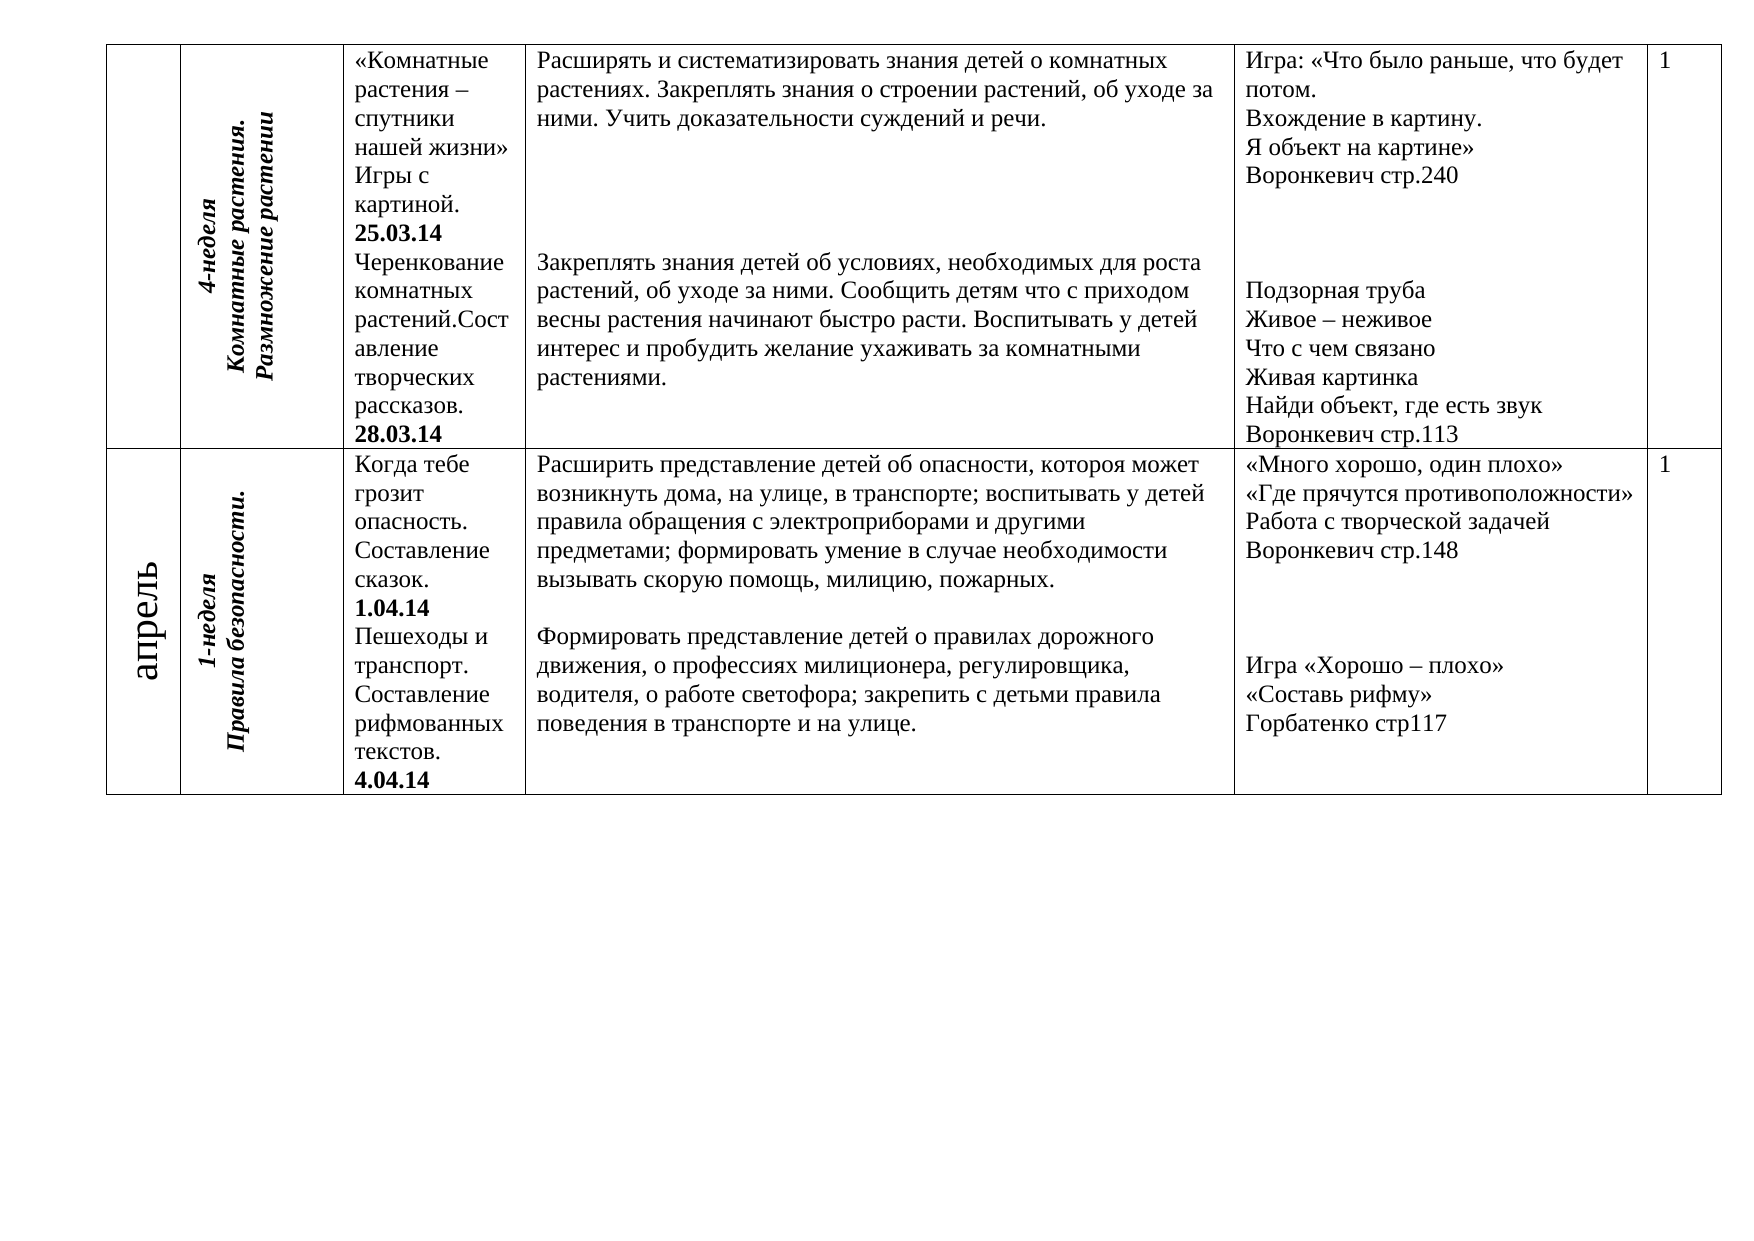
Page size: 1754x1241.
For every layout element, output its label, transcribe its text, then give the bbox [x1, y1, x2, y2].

table_cell «Комнатные растения – спутники нашей жизни» Игры с картиной. 25.03.14 Черенкование комнатных растений.Составление творческих рассказов. 28.03.14 [344, 45, 525, 448]
table_cell 4-неделя Комнатные растения. Размножение растении [181, 45, 343, 448]
table_cell апрель [107, 449, 180, 794]
table_cell 1 [1648, 45, 1721, 448]
table_cell 1-неделя Правила безопасности. [181, 449, 343, 794]
table_cell «Много хорошо, один плохо» «Где прячутся противоположности» Работа с творческой задачей Воронкевич стр.148 Игра «Хорошо – плохо» «Составь рифму» Горбатенко стр117 [1235, 449, 1647, 794]
table_cell 1 [1648, 449, 1721, 794]
table_cell Расширять и систематизировать знания детей о комнатных растениях. Закреплять знания о строении растений, об уходе за ними. Учить доказательности суждений и речи. Закреплять знания детей об условиях, необходимых для роста растений, об уходе за ними. Сообщить детям что с приходом весны растения начинают быстро расти. Воспитывать у детей интерес и пробудить желание ухаживать за комнатными растениями. [526, 45, 1234, 448]
table_cell Игра: «Что было раньше, что будет потом. Вхождение в картину. Я объект на картине» Воронкевич стр.240 Подзорная труба Живое – неживое Что с чем связано Живая картинка Найди объект, где есть звук Воронкевич стр.113 [1235, 45, 1647, 448]
table_cell Когда тебе грозит опасность. Составление сказок. 1.04.14 Пешеходы и транспорт. Составление рифмованных текстов. 4.04.14 [344, 449, 525, 794]
table_cell Расширить представление детей об опасности, котороя может возникнуть дома, на улице, в транспорте; воспитывать у детей правила обращения с электроприборами и другими предметами; формировать умение в случае необходимости вызывать скорую помощь, милицию, пожарных. Формировать представление детей о правилах дорожного движения, о профессиях милиционера, регулировщика, водителя, о работе светофора; закрепить с детьми правила поведения в транспорте и на улице. [526, 449, 1234, 794]
